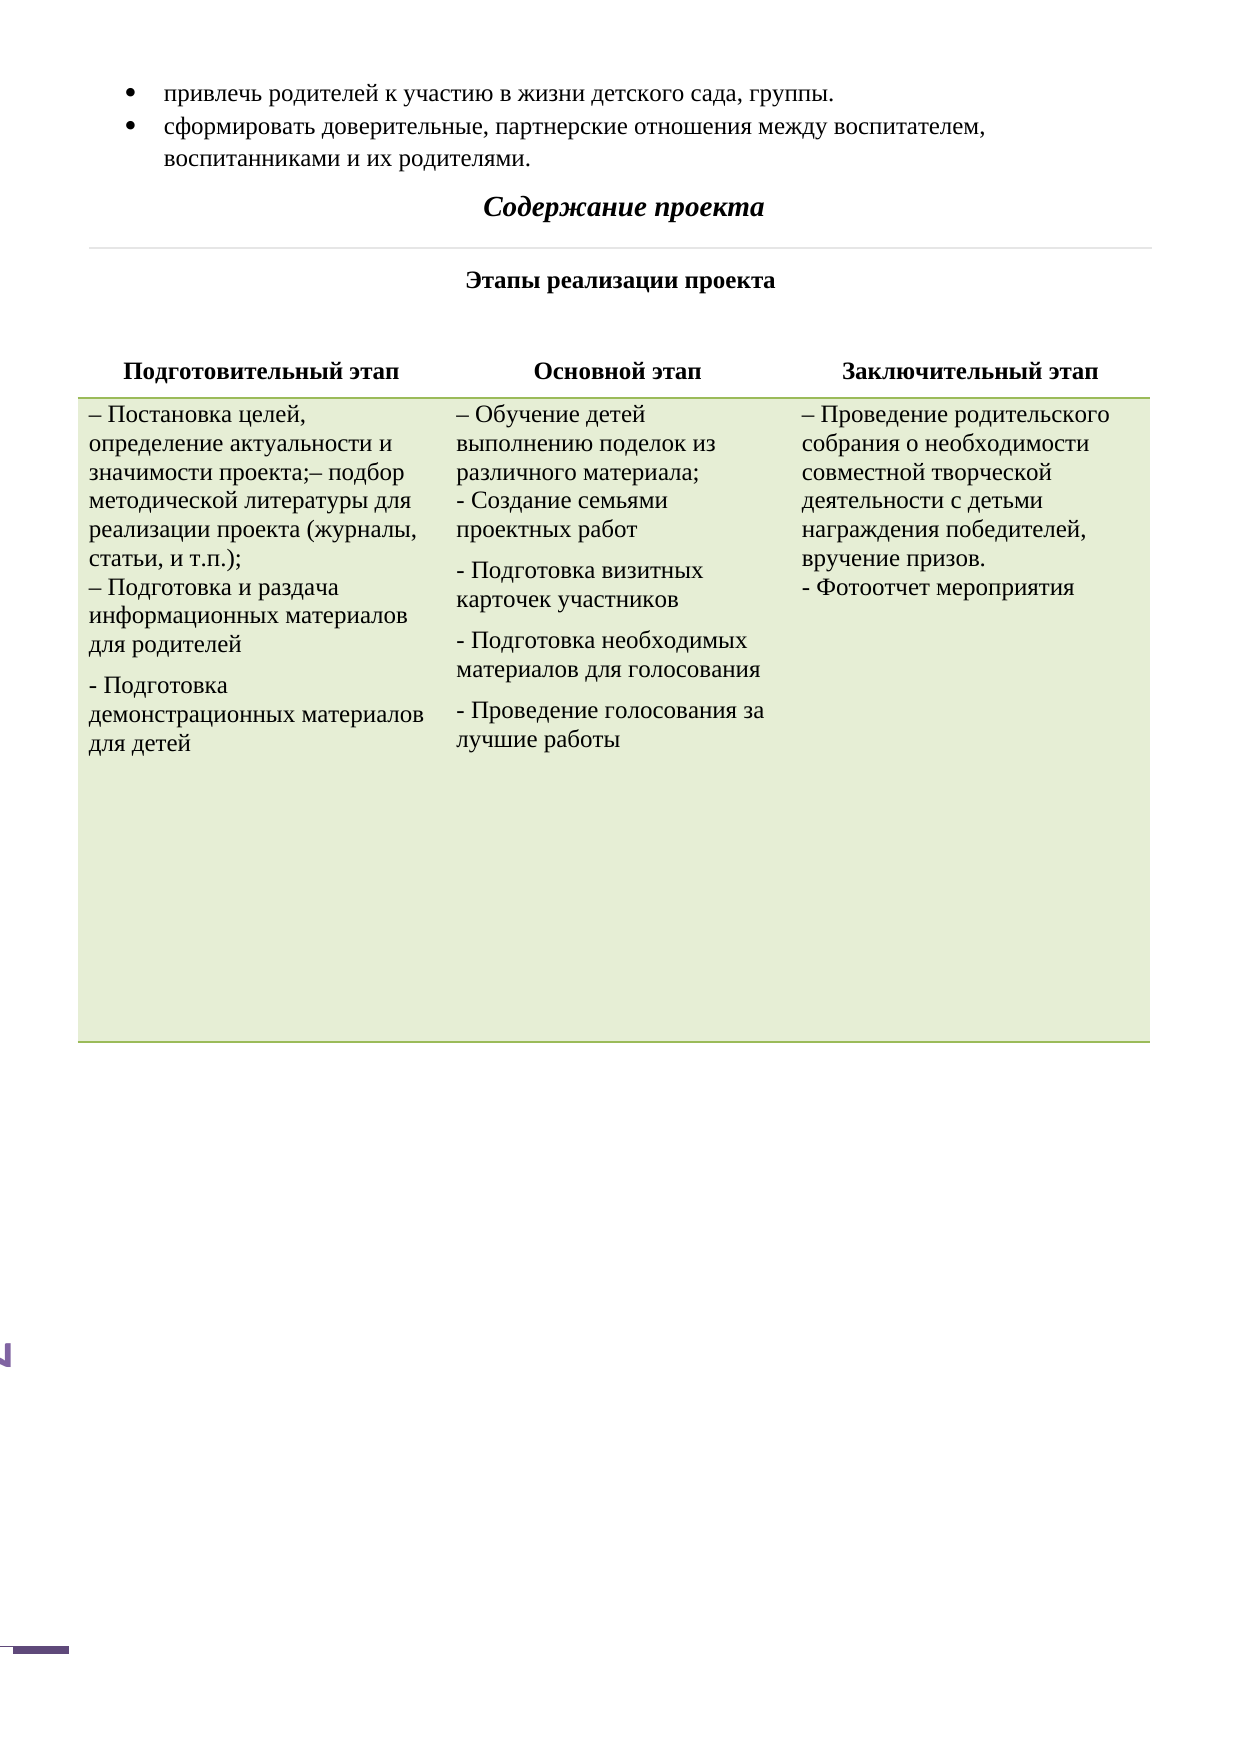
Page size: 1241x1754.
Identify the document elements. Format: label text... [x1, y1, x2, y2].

table_header Заключительный этап [790, 352, 1150, 397]
table_cell – Проведение родительского собрания о необходимости совместной творческой деятельности с детьми награждения победителей, вручение призов. - Фотоотчет мероприятия [790, 399, 1150, 1041]
text Содержание проекта [89, 185, 1152, 247]
table_header Подготовительный этап [78, 352, 445, 397]
table_header Основной этап [445, 352, 790, 397]
text Этапы реализации проекта [89, 261, 1152, 294]
table_cell – Обучение детей выполнению поделок из различного материала; - Создание семьями проектных работ - Подготовка визитных карточек участников - Подготовка необходимых материалов для голосования - Проведение голосования за лучшие работы [445, 399, 790, 1041]
table_cell – Постановка целей, определение актуальности и значимости проекта;– подбор методической литературы для реализации проекта (журналы, статьи, и т.п.); – Подготовка и раздача информационных материалов для родителей - Подготовка демонстрационных материалов для детей [78, 399, 445, 1041]
list привлечь родителей к участию в жизни детского сада, группы. [126, 74, 1152, 107]
list сформировать доверительные, партнерские отношения между воспитателем, воспитанниками и их родителями. [126, 107, 1152, 172]
